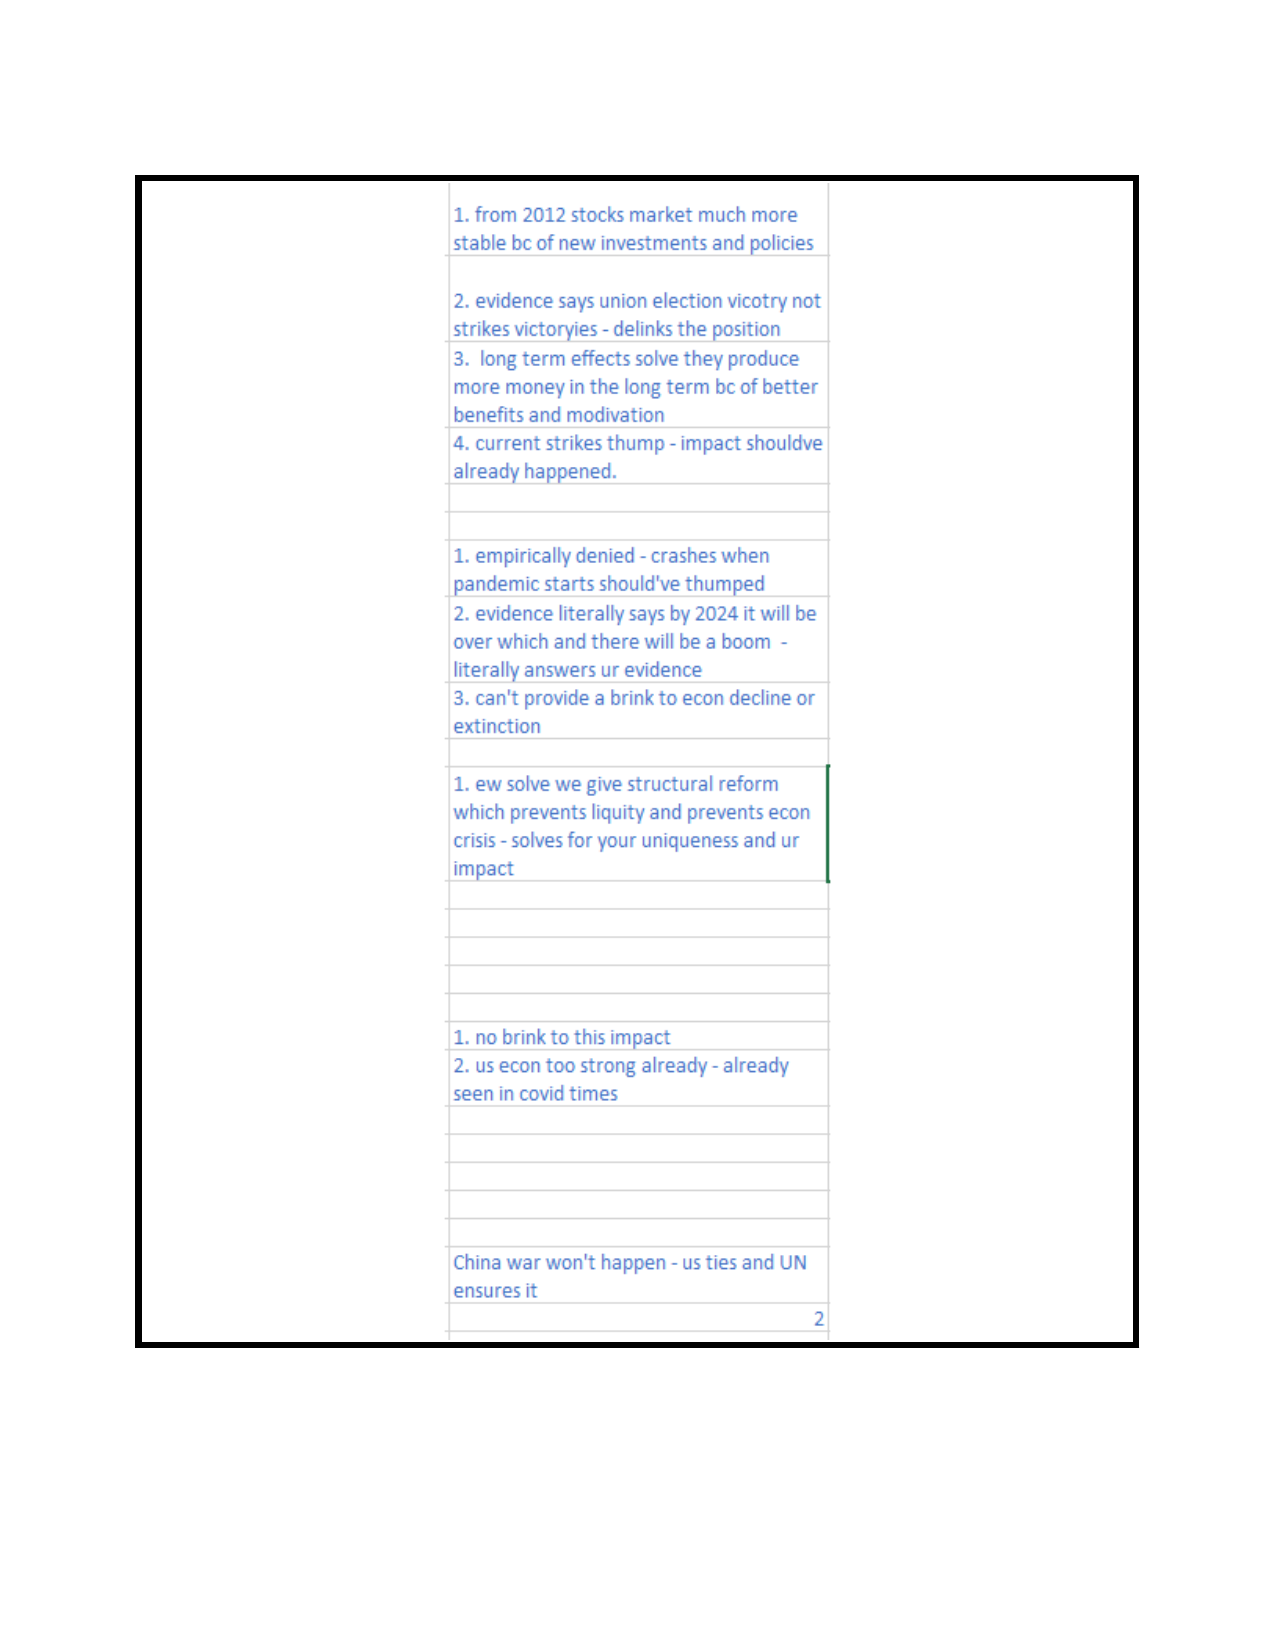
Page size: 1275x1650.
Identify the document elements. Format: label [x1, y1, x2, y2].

picture [444, 183, 831, 1340]
